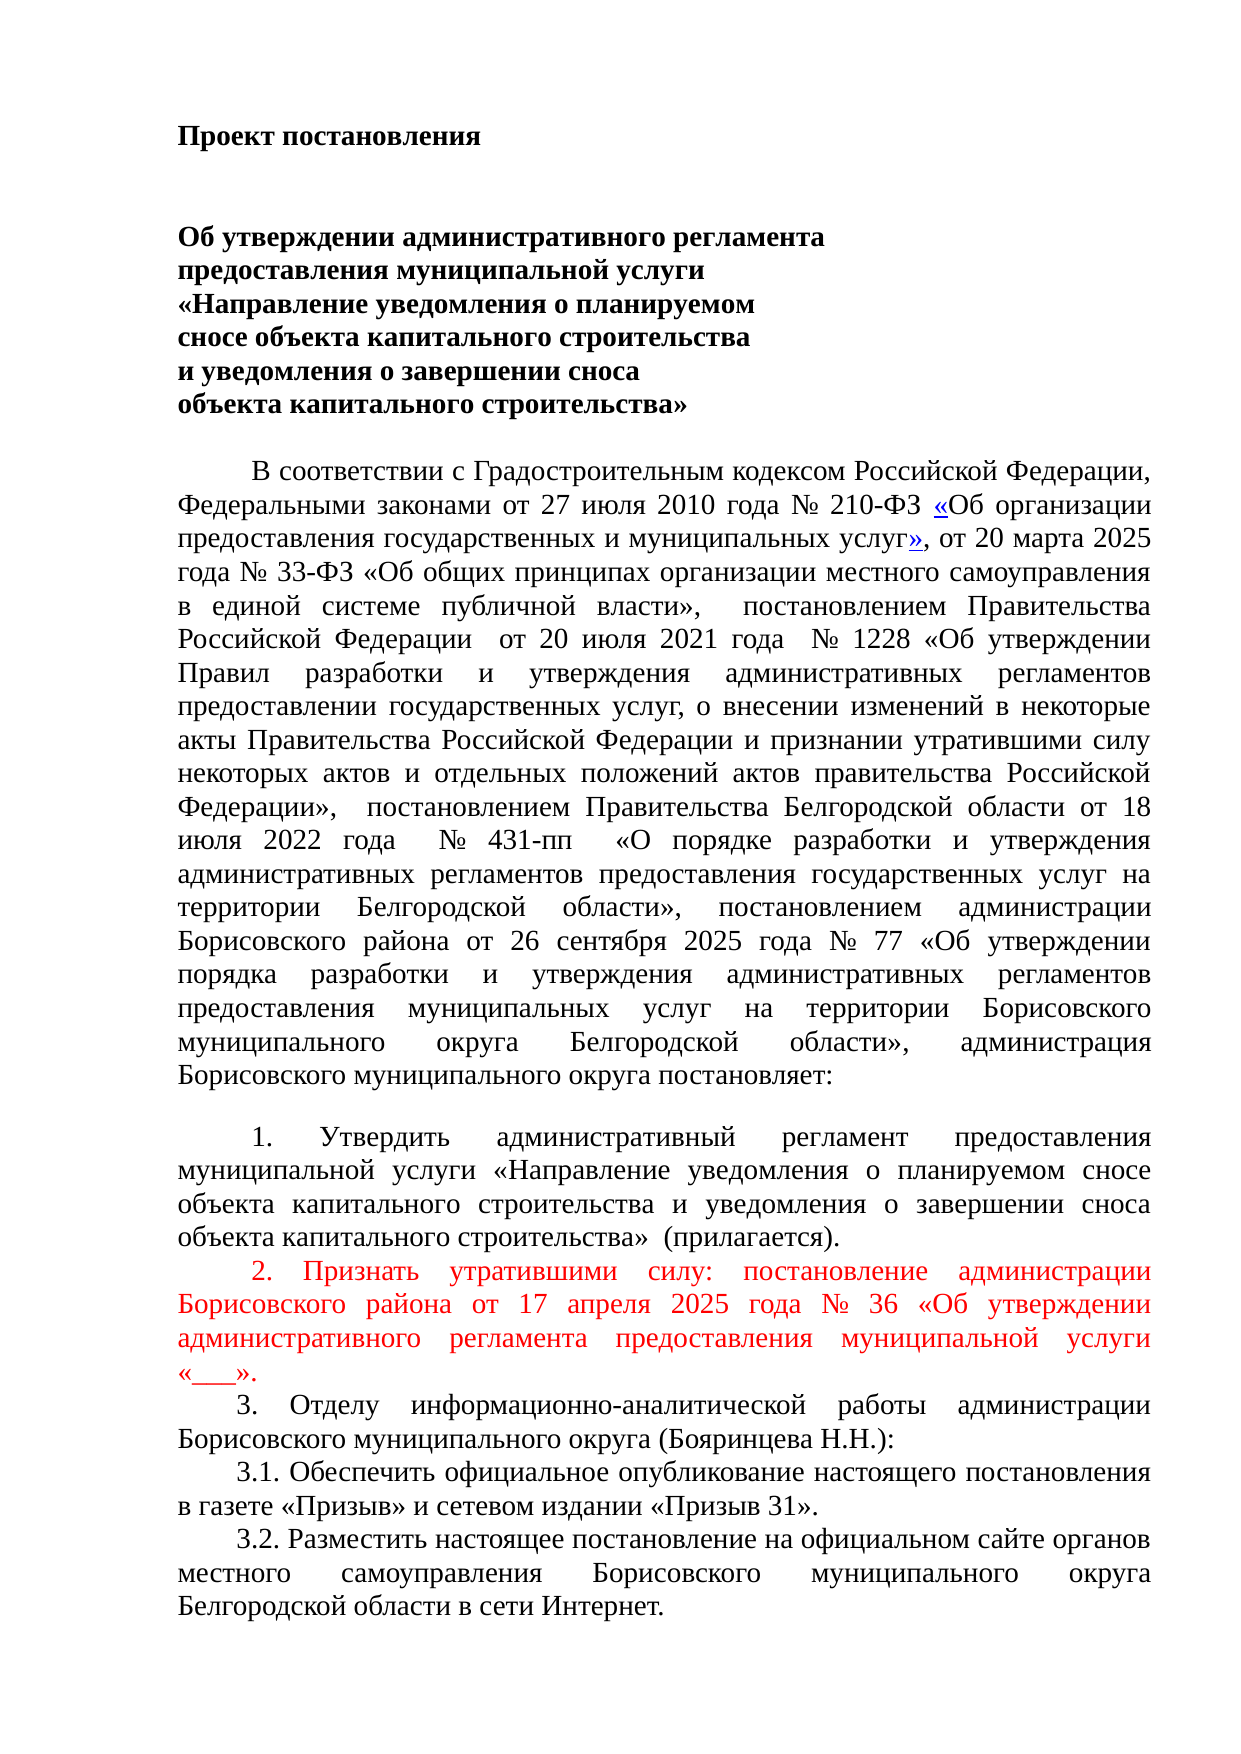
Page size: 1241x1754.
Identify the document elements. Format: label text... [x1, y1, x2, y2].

text сносе объекта капитального строительства [177, 319, 1152, 353]
text 2. Признать утратившими силу: постановление администрации Борисовского района от 17 апреля 2025 года № 36 «Об утверждении административного регламента предоставления муниципальной услуги «___». [177, 1253, 1152, 1387]
text и уведомления о завершении сноса [177, 353, 1152, 386]
text В соответствии с Градостроительным кодексом Российской Федерации, Федеральными законами от 27 июля 2010 года № 210-ФЗ «Об организации предоставления государственных и муниципальных услуг», от 20 марта 2025 года № 33-ФЗ «Об общих принципах организации местного самоуправления в единой системе публичной власти», постановлением Правительства Российской Федерации от 20 июля 2021 года № 1228 «Об утверждении Правил разработки и утверждения административных регламентов предоставлении государственных услуг, о внесении изменений в некоторые акты Правительства Российской Федерации и признании утратившими силу некоторых актов и отдельных положений актов правительства Российской Федерации», постановлением Правительства Белгородской области от 18 июля 2022 года № 431-пп «О порядке разработки и утверждения административных регламентов предоставления государственных услуг на территории Белгородской области», постановлением администрации Борисовского района от 26 сентября 2025 года № 77 «Об утверждении порядка разработки и утверждения административных регламентов предоставления муниципальных услуг на территории Борисовского муниципального округа Белгородской области», администрация Борисовского муниципального округа постановляет: [177, 453, 1152, 1091]
text 3.1. Обеспечить официальное опубликование настоящего постановления в газете «Призыв» и сетевом издании «Призыв 31». [177, 1454, 1152, 1521]
text Об утверждении административного регламента предоставления муниципальной услуги [177, 219, 1152, 286]
text Проект постановления [177, 118, 1152, 152]
text 3.2. Разместить настоящее постановление на официальном сайте органов местного самоуправления Борисовского муниципального округа Белгородской области в сети Интернет. [177, 1521, 1152, 1622]
text 3. Отделу информационно-аналитической работы администрации Борисовского муниципального округа (Бояринцева Н.Н.): [177, 1387, 1152, 1454]
text объекта капитального строительства» [177, 386, 1152, 420]
text «Направление уведомления о планируемом [177, 286, 1152, 319]
text 1. Утвердить административный регламент предоставления муниципальной услуги «Направление уведомления о планируемом сносе объекта капитального строительства и уведомления о завершении сноса объекта капитального строительства» (прилагается). [177, 1119, 1152, 1253]
